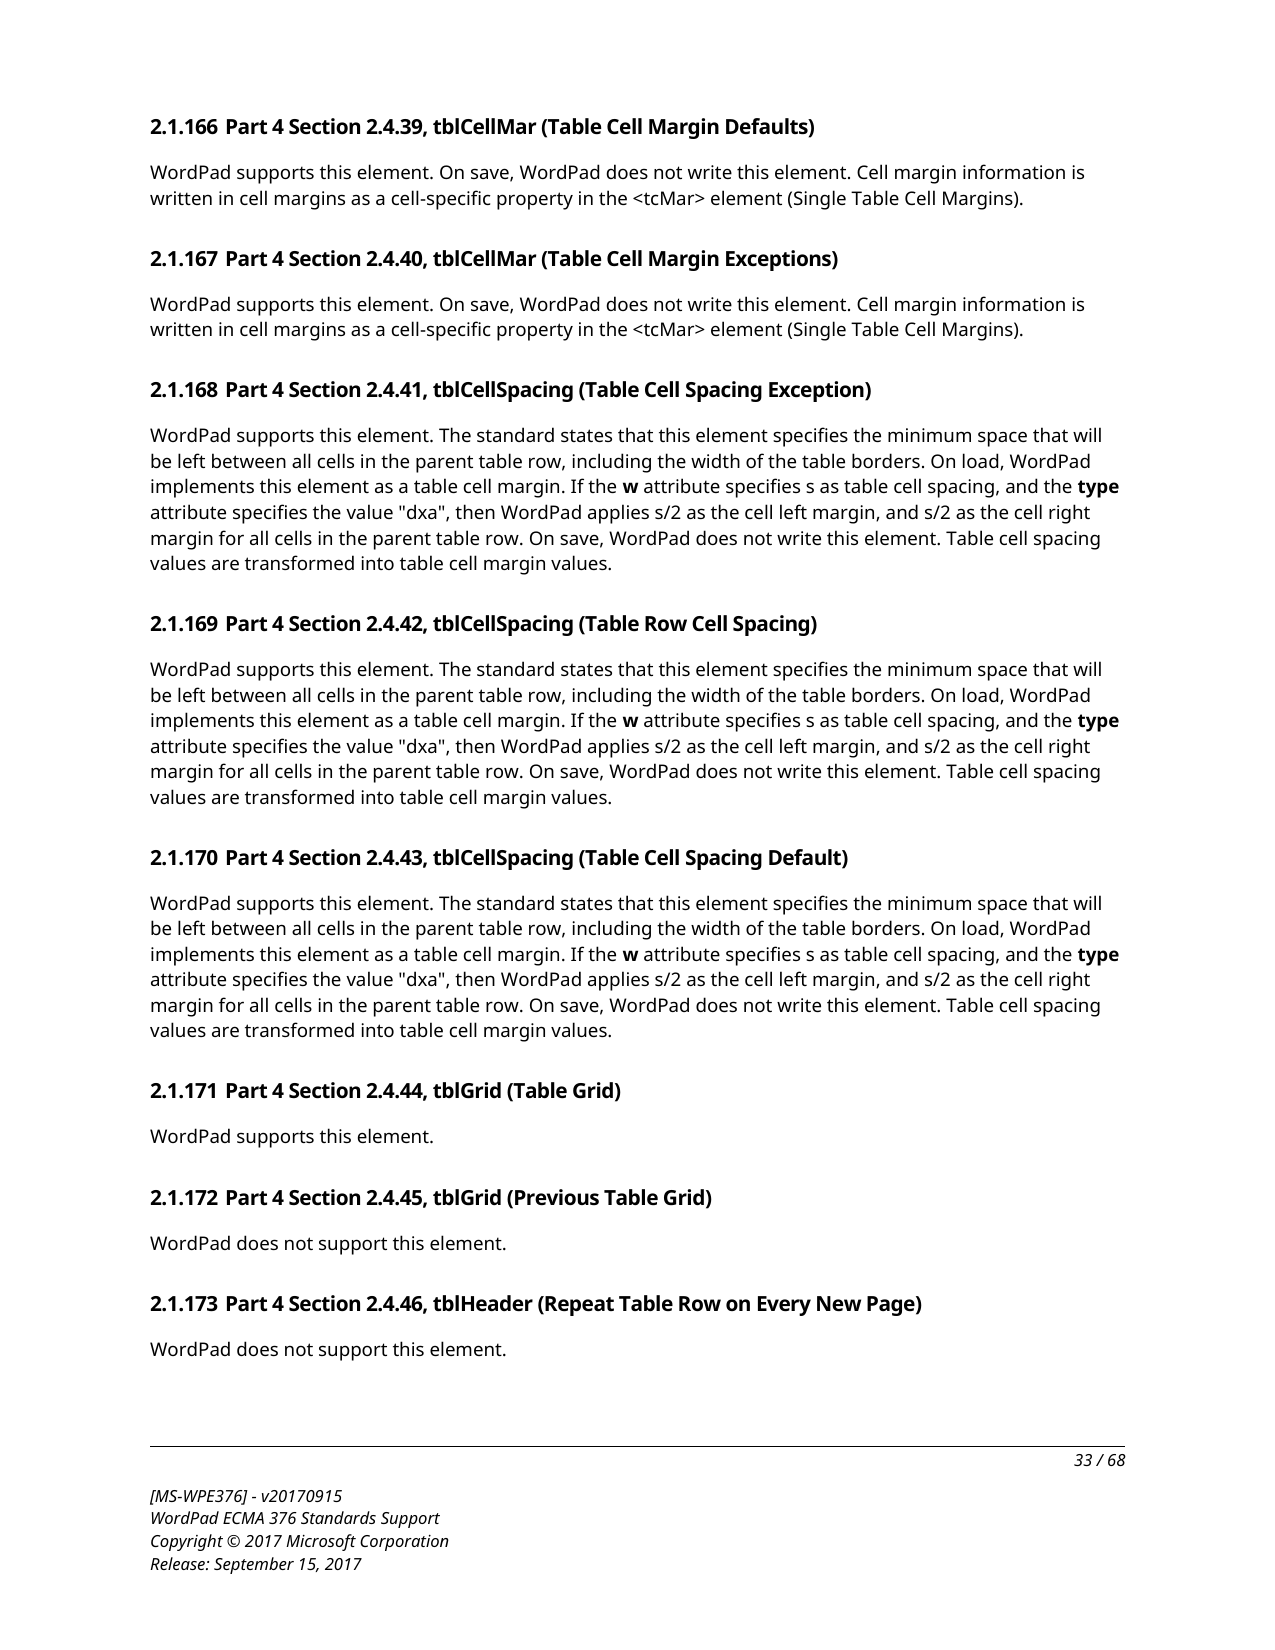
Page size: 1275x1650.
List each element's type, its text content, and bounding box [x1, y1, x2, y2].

subtitle Part 4 Section 2.4.45, tblGrid (Previous Table Grid) [150, 1183, 1125, 1211]
text WordPad supports this element. The standard states that this element specifies the minimum space that will be left between all cells in the parent table row, including the width of the table borders. On load, WordPad implements this element as a table cell margin. If the w attribute specifies s as table cell spacing, and the type attribute specifies the value "dxa", then WordPad applies s/2 as the cell left margin, and s/2 as the cell right margin for all cells in the parent table row. On save, WordPad does not write this element. Table cell spacing values are transformed into table cell margin values. [150, 890, 1125, 1043]
subtitle Part 4 Section 2.4.41, tblCellSpacing (Table Cell Spacing Exception) [150, 376, 1125, 404]
subtitle Part 4 Section 2.4.40, tblCellMar (Table Cell Margin Exceptions) [150, 244, 1125, 272]
text WordPad supports this element. On save, WordPad does not write this element. Cell margin information is written in cell margins as a cell-specific property in the <tcMar> element (Single Table Cell Margins). [150, 291, 1125, 342]
text WordPad supports this element. The standard states that this element specifies the minimum space that will be left between all cells in the parent table row, including the width of the table borders. On load, WordPad implements this element as a table cell margin. If the w attribute specifies s as table cell spacing, and the type attribute specifies the value "dxa", then WordPad applies s/2 as the cell left margin, and s/2 as the cell right margin for all cells in the parent table row. On save, WordPad does not write this element. Table cell spacing values are transformed into table cell margin values. [150, 656, 1125, 809]
subtitle Part 4 Section 2.4.39, tblCellMar (Table Cell Margin Defaults) [150, 112, 1125, 141]
text WordPad supports this element. [150, 1124, 1125, 1149]
subtitle Part 4 Section 2.4.43, tblCellSpacing (Table Cell Spacing Default) [150, 843, 1125, 871]
subtitle Part 4 Section 2.4.44, tblGrid (Table Grid) [150, 1077, 1125, 1105]
text WordPad does not support this element. [150, 1230, 1125, 1255]
subtitle Part 4 Section 2.4.42, tblCellSpacing (Table Row Cell Spacing) [150, 609, 1125, 638]
text WordPad supports this element. On save, WordPad does not write this element. Cell margin information is written in cell margins as a cell-specific property in the <tcMar> element (Single Table Cell Margins). [150, 160, 1125, 211]
text WordPad does not support this element. [150, 1336, 1125, 1361]
text WordPad supports this element. The standard states that this element specifies the minimum space that will be left between all cells in the parent table row, including the width of the table borders. On load, WordPad implements this element as a table cell margin. If the w attribute specifies s as table cell spacing, and the type attribute specifies the value "dxa", then WordPad applies s/2 as the cell left margin, and s/2 as the cell right margin for all cells in the parent table row. On save, WordPad does not write this element. Table cell spacing values are transformed into table cell margin values. [150, 423, 1125, 576]
subtitle Part 4 Section 2.4.46, tblHeader (Repeat Table Row on Every New Page) [150, 1289, 1125, 1317]
